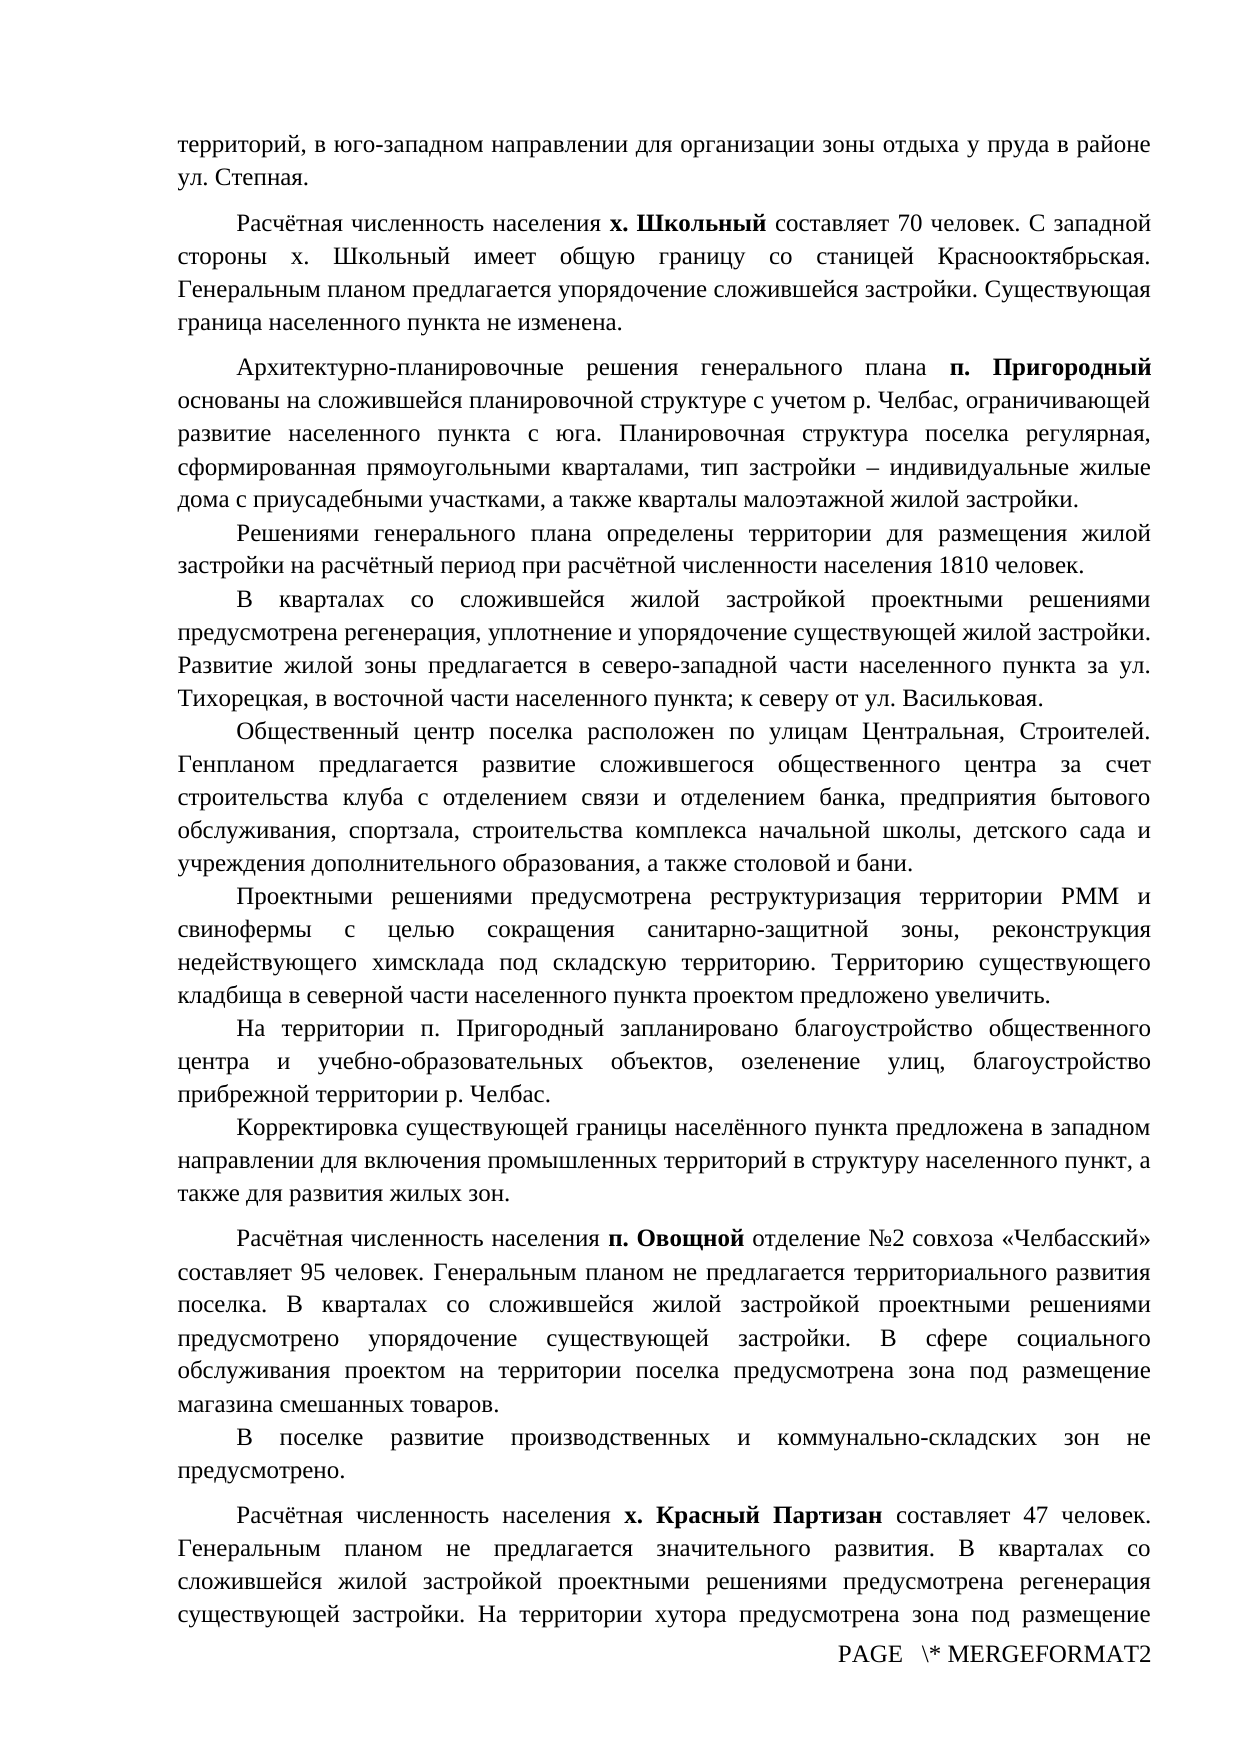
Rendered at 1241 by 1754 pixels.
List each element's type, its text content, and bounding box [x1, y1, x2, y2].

text На территории п. Пригородный запланировано благоустройство общественного центра и учебно-образовательных объектов, озеленение улиц, благоустройство прибрежной территории р. Челбас. [177, 1013, 1152, 1108]
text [177, 1500, 1152, 1628]
text В поселке развитие производственных и коммунально-складских зон не предусмотрено. [177, 1422, 1152, 1483]
text Общественный центр поселка расположен по улицам Центральная, Строителей. Генпланом предлагается развитие сложившегося общественного центра за счет строительства клуба с отделением связи и отделением банка, предприятия бытового обслуживания, спортзала, строительства комплекса начальной школы, детского сада и учреждения дополнительного образования, а также столовой и бани. [177, 716, 1152, 877]
text Архитектурно-планировочные решения генерального плана п. Пригородный основаны на сложившейся планировочной структуре с учетом р. Челбас, ограничивающей развитие населенного пункта с юга. Планировочная структура поселка регулярная, сформированная прямоугольными кварталами, тип застройки – индивидуальные жилые дома с приусадебными участками, а также кварталы малоэтажной жилой застройки. [177, 352, 1152, 513]
text Корректировка существующей границы населённого пункта предложена в западном направлении для включения промышленных территорий в структуру населенного пункт, а также для развития жилых зон. [177, 1112, 1152, 1207]
text В кварталах со сложившейся жилой застройкой проектными решениями предусмотрена регенерация, уплотнение и упорядочение существующей жилой застройки. Развитие жилой зоны предлагается в северо-западной части населенного пункта за ул. Тихорецкая, в восточной части населенного пункта; к северу от ул. Васильковая. [177, 584, 1152, 711]
text Проектными решениями предусмотрена реструктуризация территории РММ и свинофермы с целью сокращения санитарно-защитной зоны, реконструкция недействующего химсклада под складскую территорию. Территорию существующего кладбища в северной части населенного пункта проектом предложено увеличить. [177, 881, 1152, 1009]
text Расчётная численность населения п. Овощной отделение №2 совхоза «Челбасский» составляет 95 человек. Генеральным планом не предлагается территориального развития поселка. В кварталах со сложившейся жилой застройкой проектными решениями предусмотрено упорядочение существующей застройки. В сфере социального обслуживания проектом на территории поселка предусмотрена зона под размещение магазина смешанных товаров. [177, 1223, 1152, 1417]
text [177, 129, 1152, 191]
text Расчётная численность населения х. Школьный составляет 70 человек. С западной стороны х. Школьный имеет общую границу со станицей Краснооктябрьская. Генеральным планом предлагается упорядочение сложившейся застройки. Существующая граница населенного пункта не изменена. [177, 208, 1152, 336]
text Решениями генерального плана определены территории для размещения жилой застройки на расчётный период при расчётной численности населения 1810 человек. [177, 518, 1152, 579]
